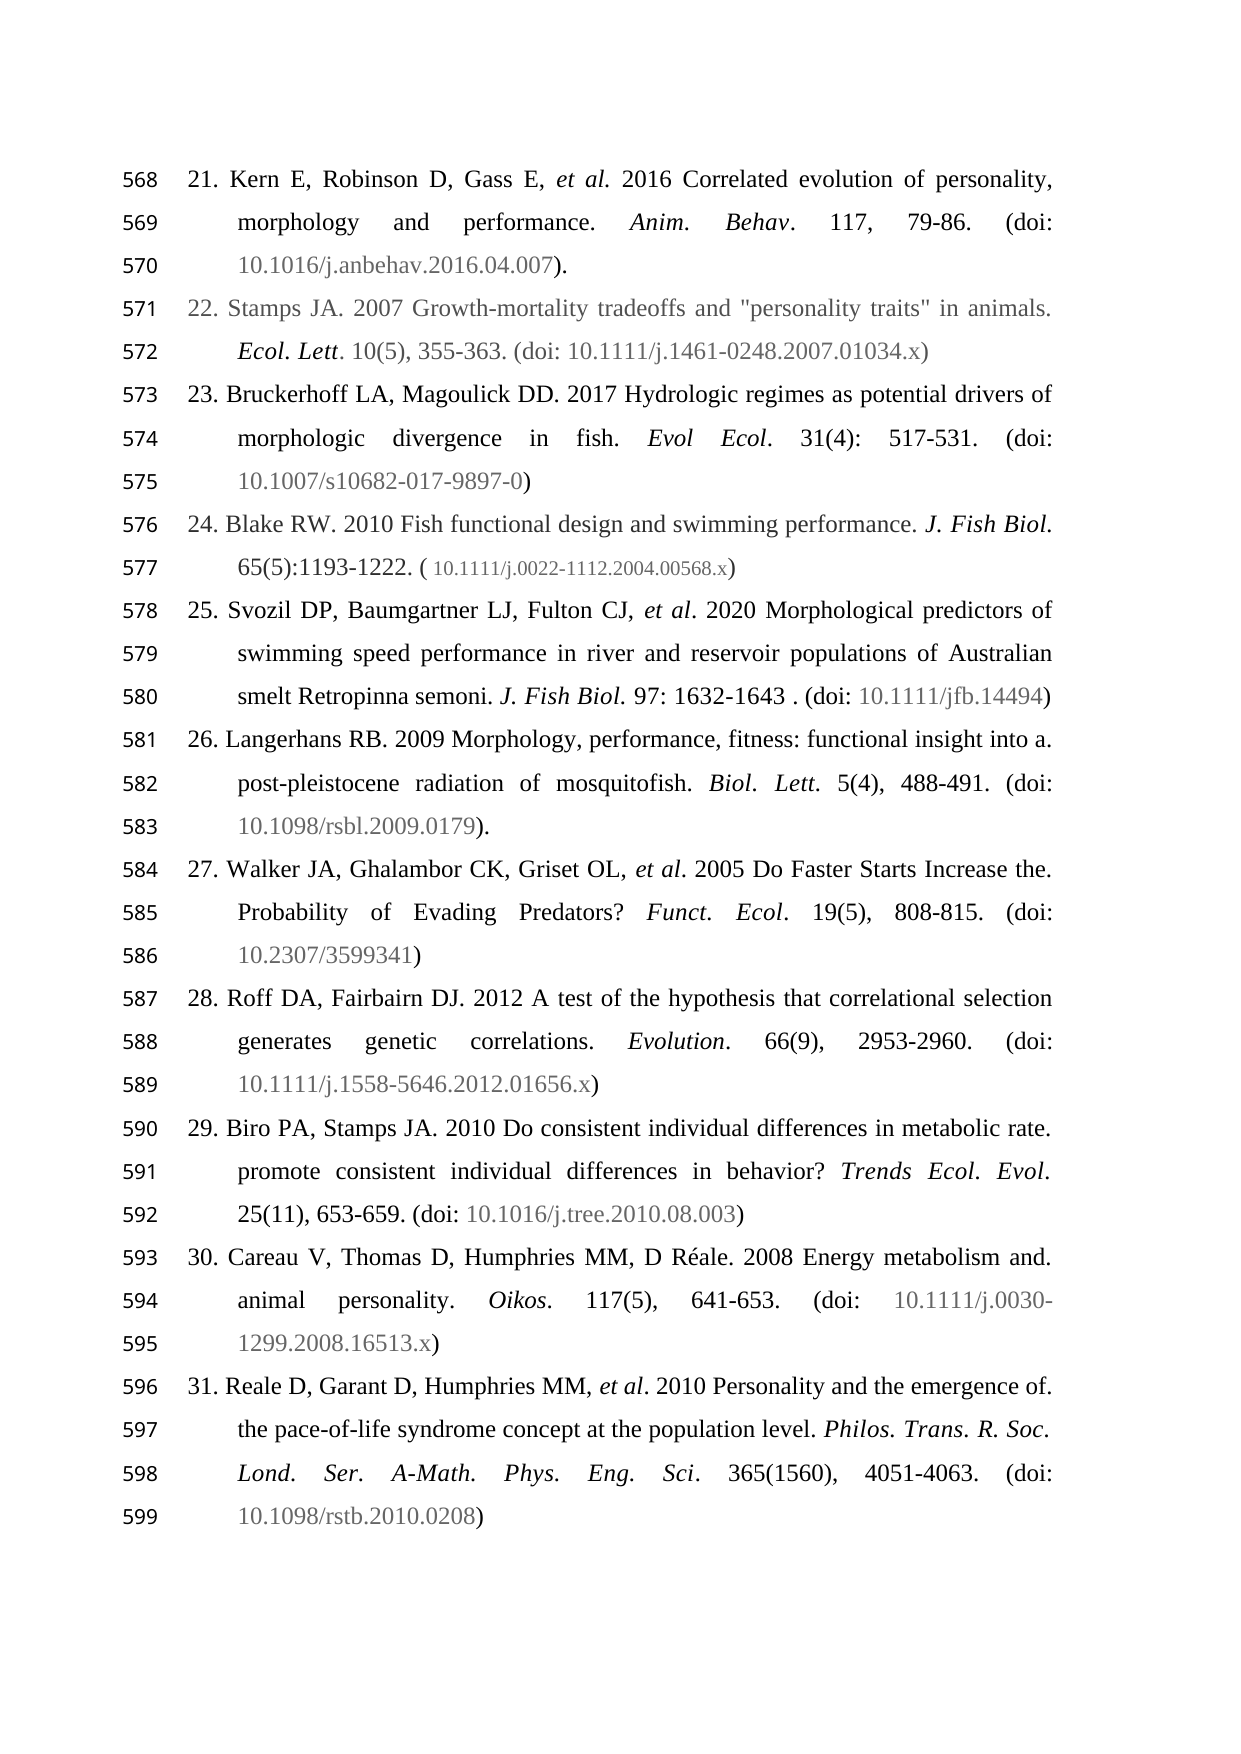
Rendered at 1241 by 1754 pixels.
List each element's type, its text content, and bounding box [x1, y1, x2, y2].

text 28. Roff DA, Fairbairn DJ. 2012 A test of the hypothesis that correlational selection generates genetic correlations. Evolution. 66(9), 2953-2960. (doi: 10.1111/j.1558-5646.2012.01656.x) [187, 983, 1053, 1098]
text 30. Careau V, Thomas D, Humphries MM, D Réale. 2008 Energy metabolism and. animal personality. Oikos. 117(5), 641-653. (doi: 10.1111/j.0030-1299.2008.16513.x) [187, 1242, 1053, 1357]
text 23. Bruckerhoff LA, Magoulick DD. 2017 Hydrologic regimes as potential drivers of morphologic divergence in fish. Evol Ecol. 31(4): 517-531. (doi: 10.1007/s10682-017-9897-0) [187, 379, 1053, 494]
text 25. Svozil DP, Baumgartner LJ, Fulton CJ, et al. 2020 Morphological predictors of swimming speed performance in river and reservoir populations of Australian smelt Retropinna semoni. J. Fish Biol. 97: 1632-1643 . (doi: 10.1111/jfb.14494) [187, 595, 1053, 710]
text 22. Stamps JA. 2007 Growth-mortality tradeoffs and "personality traits" in animals. Ecol. Lett. 10(5), 355-363. (doi: 10.1111/j.1461-0248.2007.01034.x) [187, 293, 1053, 365]
text 26. Langerhans RB. 2009 Morphology, performance, fitness: functional insight into a. post-pleistocene radiation of mosquitofish. Biol. Lett. 5(4), 488-491. (doi: 10.1098/rsbl.2009.0179). [187, 724, 1053, 839]
text 21. Kern E, Robinson D, Gass E, et al. 2016 Correlated evolution of personality, morphology and performance. Anim. Behav. 117, 79-86. (doi: 10.1016/j.anbehav.2016.04.007). [187, 164, 1053, 279]
text 27. Walker JA, Ghalambor CK, Griset OL, et al. 2005 Do Faster Starts Increase the. Probability of Evading Predators? Funct. Ecol. 19(5), 808-815. (doi: 10.2307/3599341) [187, 854, 1053, 969]
text 31. Reale D, Garant D, Humphries MM, et al. 2010 Personality and the emergence of. the pace-of-life syndrome concept at the population level. Philos. Trans. R. Soc. Lond. Ser. A-Math. Phys. Eng. Sci. 365(1560), 4051-4063. (doi: 10.1098/rstb.2010.0208) [187, 1371, 1053, 1529]
text 29. Biro PA, Stamps JA. 2010 Do consistent individual differences in metabolic rate. promote consistent individual differences in behavior? Trends Ecol. Evol. 25(11), 653-659. (doi: 10.1016/j.tree.2010.08.003) [187, 1113, 1053, 1228]
text 24. Blake RW. 2010 Fish functional design and swimming performance. J. Fish Biol. 65(5):1193-1222. ( 10.1111/j.0022-1112.2004.00568.x) [187, 509, 1053, 581]
